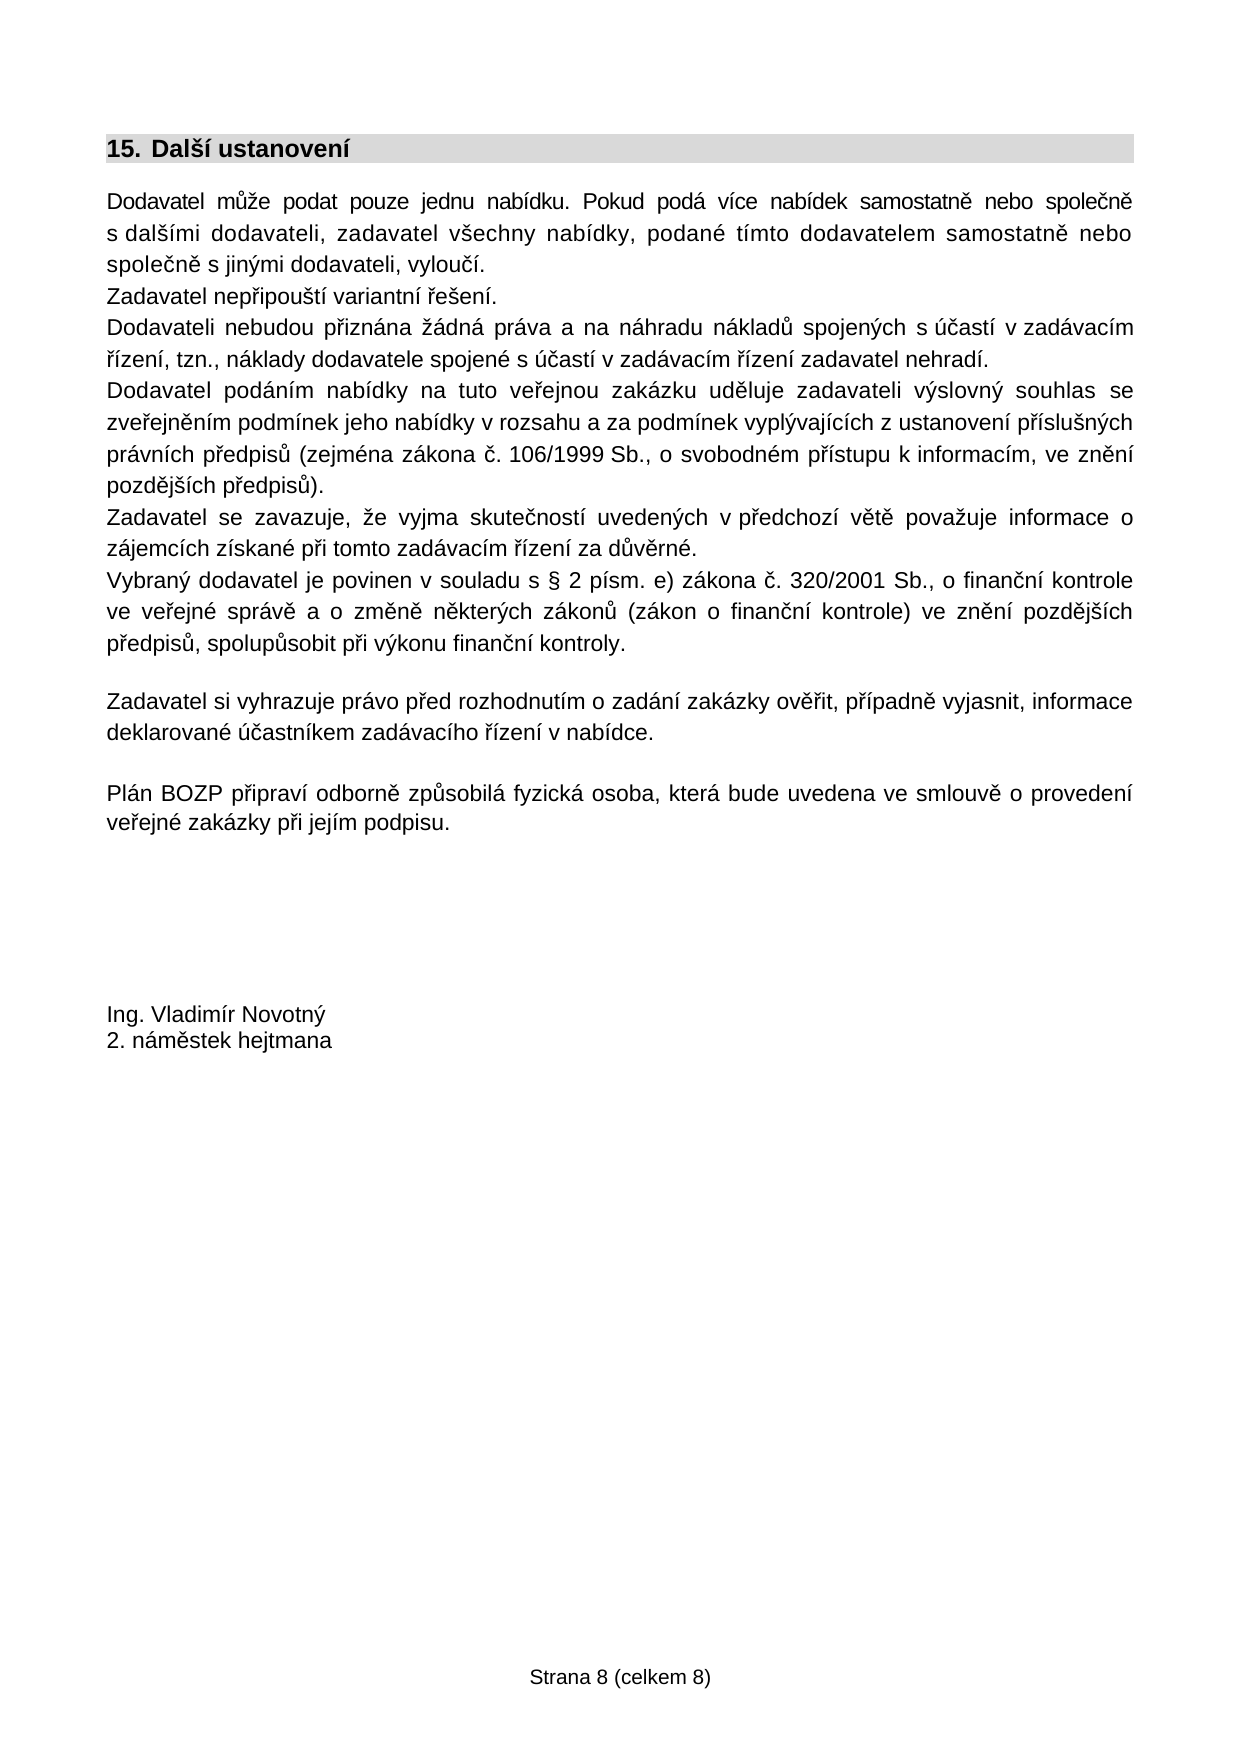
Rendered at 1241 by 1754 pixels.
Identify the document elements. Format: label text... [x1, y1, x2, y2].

text Ing. Vladimír Novotný [106, 1001, 1134, 1027]
subtitle Další ustanovení [106, 134, 1134, 163]
text Dodavatel podáním nabídky na tuto veřejnou zakázku uděluje zadavateli výslovný souhlas se zveřejněním podmínek jeho nabídky v rozsahu a za podmínek vyplývajících z ustanovení příslušných právních předpisů (zejména zákona č. 106/1999 Sb., o svobodném přístupu k informacím, ve znění pozdějších předpisů). [106, 377, 1134, 498]
text Vybraný dodavatel je povinen v souladu s § 2 písm. e) zákona č. 320/2001 Sb., o finanční kontrole ve veřejné správě a o změně některých zákonů (zákon o finanční kontrole) ve znění pozdějších předpisů, spolupůsobit při výkonu finanční kontroly. [106, 567, 1134, 656]
text Zadavatel nepřipouští variantní řešení. [106, 283, 1134, 309]
text Dodavatel může podat pouze jednu nabídku. Pokud podá více nabídek samostatně nebo společně s dalšími dodavateli, zadavatel všechny nabídky, podané tímto dodavatelem samostatně nebo společně s jinými dodavateli, vyloučí. [106, 188, 1134, 277]
text Zadavatel se zavazuje, že vyjma skutečností uvedených v předchozí větě považuje informace o zájemcích získané při tomto zadávacím řízení za důvěrné. [106, 504, 1134, 562]
text Dodavateli nebudou přiznána žádná práva a na náhradu nákladů spojených s účastí v zadávacím řízení, tzn., náklady dodavatele spojené s účastí v zadávacím řízení zadavatel nehradí. [106, 314, 1134, 372]
text Plán BOZP připraví odborně způsobilá fyzická osoba, která bude uvedena ve smlouvě o provedení veřejné zakázky při jejím podpisu. [106, 780, 1134, 835]
text 2. náměstek hejtmana [106, 1027, 1134, 1054]
text Zadavatel si vyhrazuje právo před rozhodnutím o zadání zakázky ověřit, případně vyjasnit, informace deklarované účastníkem zadávacího řízení v nabídce. [106, 688, 1134, 746]
